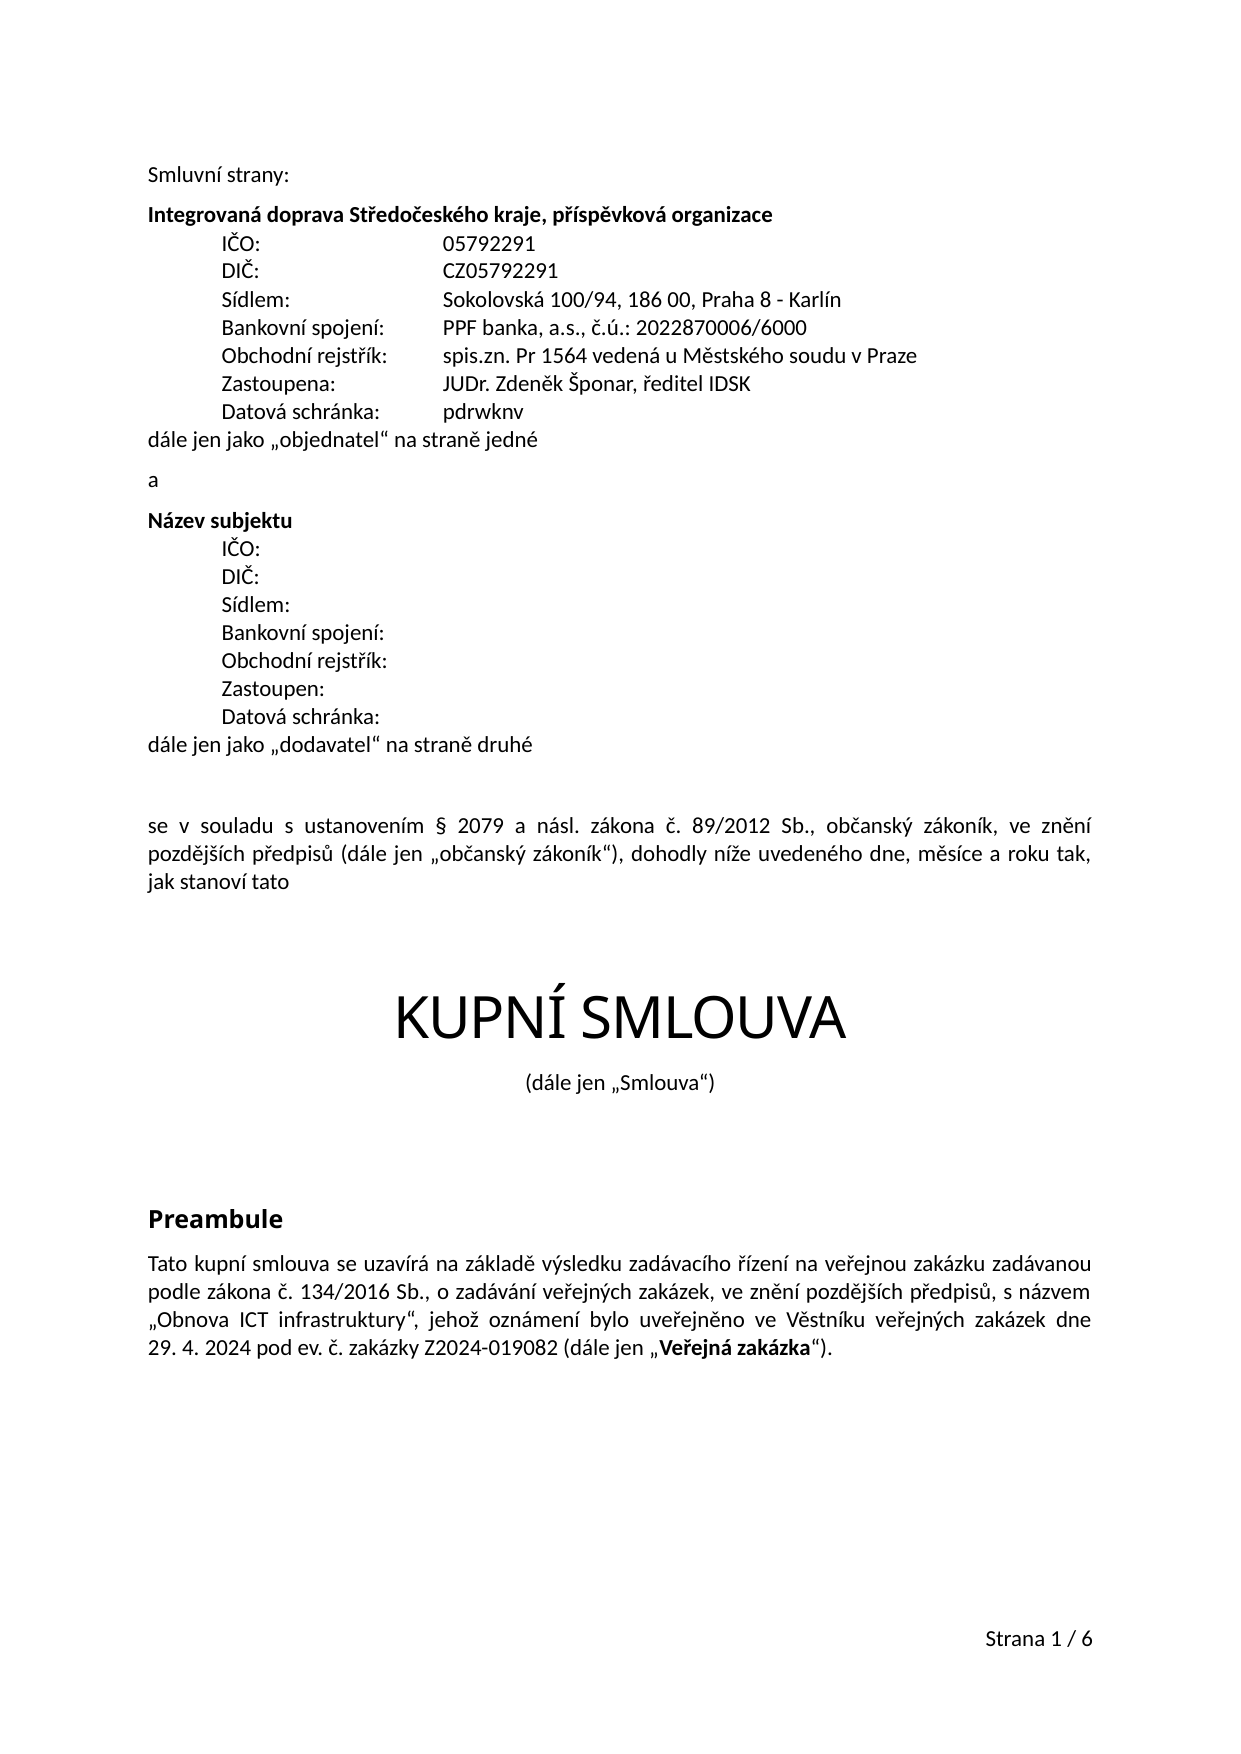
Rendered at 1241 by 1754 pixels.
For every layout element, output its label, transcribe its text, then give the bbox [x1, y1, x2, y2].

text dále jen jako „dodavatel“ na straně druhé [148, 730, 1093, 758]
text (dále jen „Smlouva“) [148, 1068, 1093, 1096]
text Bankovní spojení: [148, 618, 1093, 646]
text Sídlem: Sokolovská 100/94, 186 00, Praha 8 - Karlín [148, 285, 1093, 313]
text Obchodní rejstřík: [148, 646, 1093, 674]
text DIČ: [148, 562, 1093, 590]
text Obchodní rejstřík: spis.zn. Pr 1564 vedená u Městského soudu v Praze [148, 341, 1093, 369]
text Sídlem: [148, 590, 1093, 618]
text a [148, 465, 1093, 493]
text Integrovaná doprava Středočeského kraje, příspěvková organizace [148, 201, 1093, 229]
title KUPNÍ SMLOUVA [148, 976, 1093, 1056]
text Smluvní strany: [148, 160, 1093, 188]
text Datová schránka: [148, 702, 1093, 730]
text Název subjektu [148, 506, 1093, 534]
text IČO: 05792291 [148, 229, 1093, 257]
text DIČ: CZ05792291 [148, 257, 1093, 285]
text dále jen jako „objednatel“ na straně jedné [148, 425, 1093, 453]
text Tato kupní smlouva se uzavírá na základě výsledku zadávacího řízení na veřejnou zakázku zadávanou podle zákona č. 134/2016 Sb., o zadávání veřejných zakázek, ve znění pozdějších předpisů, s názvem „Obnova ICT infrastruktury“, jehož oznámení bylo uveřejněno ve Věstníku veřejných zakázek dne 29. 4. 2024 pod ev. č. zakázky Z2024-019082 (dále jen „Veřejná zakázka“). [148, 1249, 1093, 1361]
text Zastoupena: JUDr. Zdeněk Šponar, ředitel IDSK [148, 369, 1093, 397]
text se v souladu s ustanovením § 2079 a násl. zákona č. 89/2012 Sb., občanský zákoník, ve znění pozdějších předpisů (dále jen „občanský zákoník“), dohodly níže uvedeného dne, měsíce a roku tak, jak stanoví tato [148, 811, 1093, 895]
subtitle Preambule [148, 1202, 1093, 1236]
text Zastoupen: [148, 674, 1093, 702]
text Bankovní spojení: PPF banka, a.s., č.ú.: 2022870006/6000 [148, 313, 1093, 341]
text IČO: [148, 534, 1093, 562]
text Datová schránka: pdrwknv [148, 397, 1093, 425]
